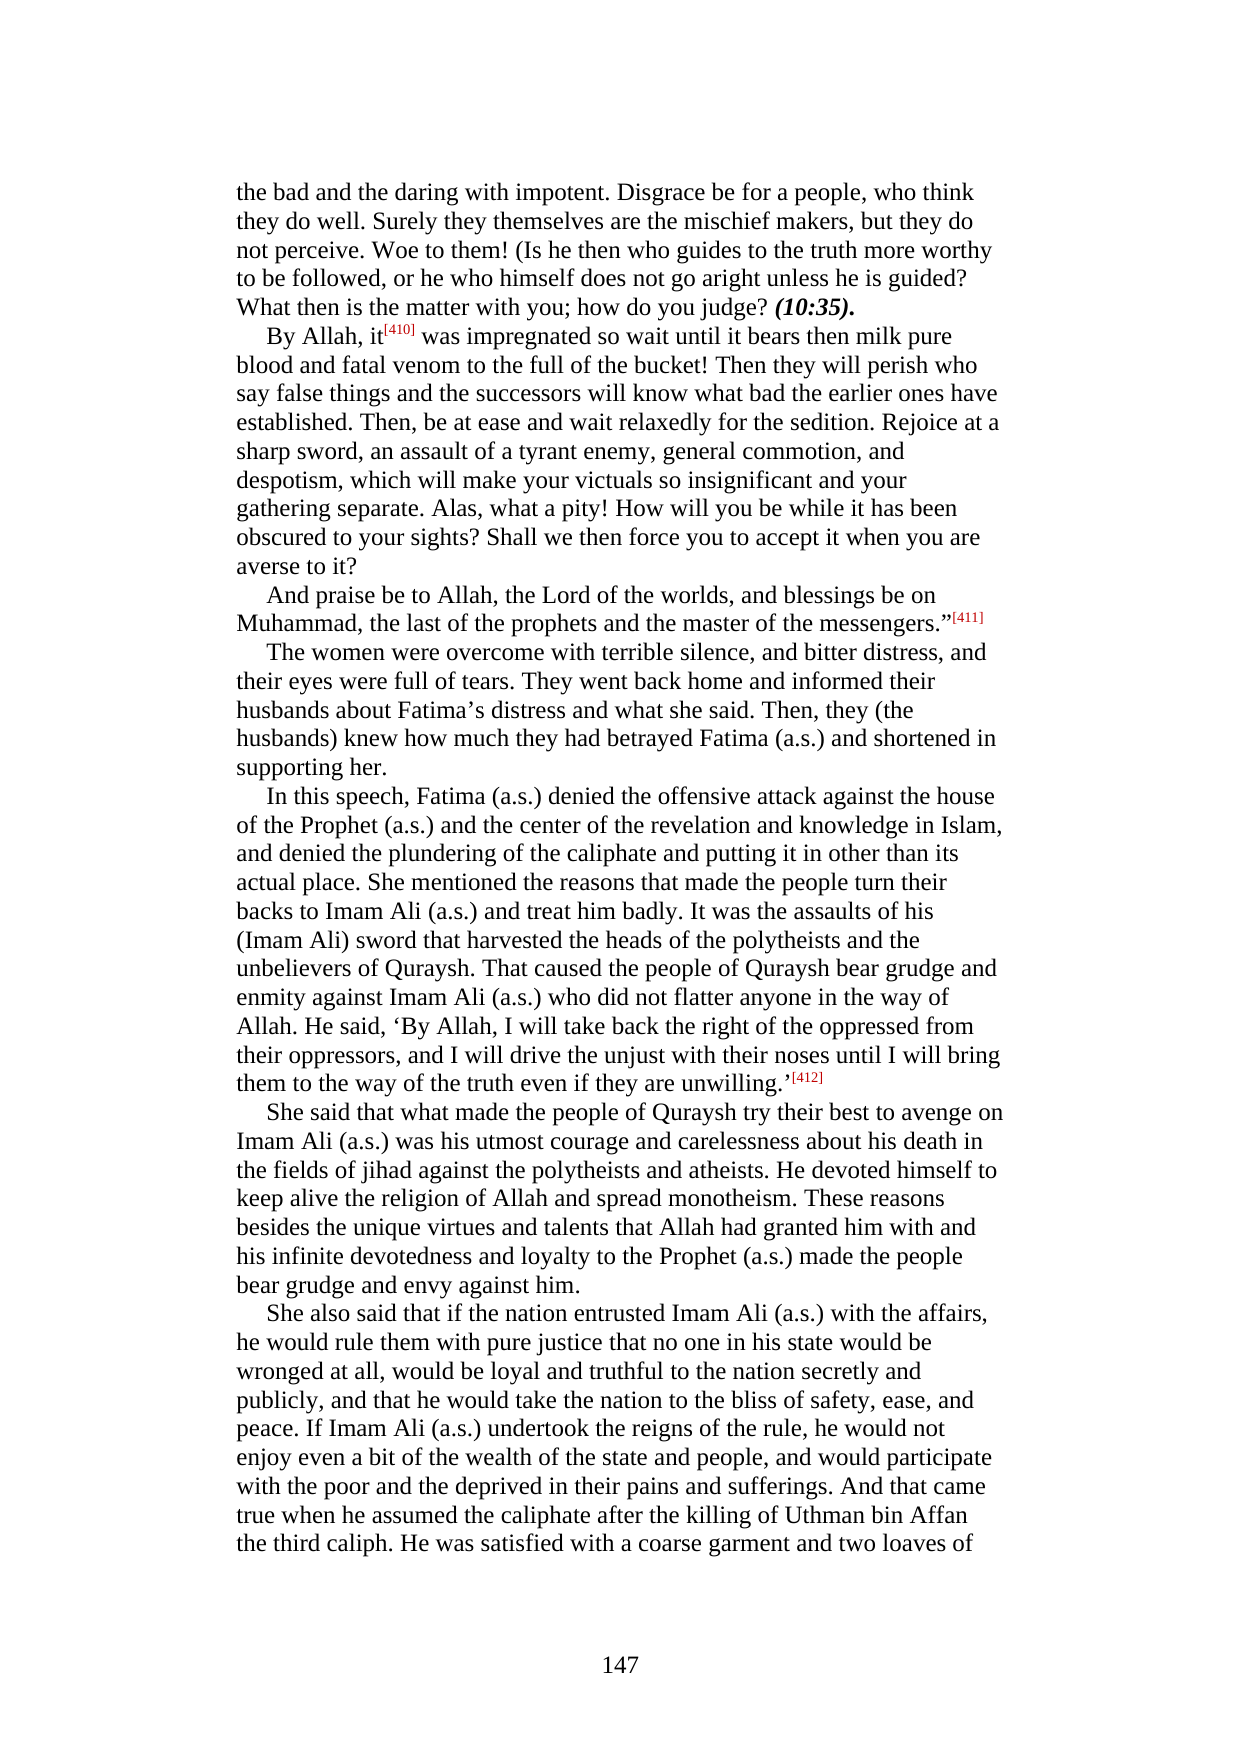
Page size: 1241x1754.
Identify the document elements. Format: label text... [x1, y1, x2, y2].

text She said that what made the people of Quraysh try their best to avenge on Imam Ali (a.s.) was his utmost courage and carelessness about his death in the fields of jihad against the polytheists and atheists. He devoted himself to keep alive the religion of Allah and spread monotheism. These reasons besides the unique virtues and talents that Allah had granted him with and his infinite devotedness and loyalty to the Prophet (a.s.) made the people bear grudge and envy against him. [236, 1097, 1004, 1298]
text By Allah, it[410] was impregnated so wait until it bears then milk pure blood and fatal venom to the full of the bucket! Then they will perish who say false things and the successors will know what bad the earlier ones have established. Then, be at ease and wait relaxedly for the sedition. Rejoice at a sharp sword, an assault of a tyrant enemy, general commotion, and despotism, which will make your victuals so insignificant and your gathering separate. Alas, what a pity! How will you be while it has been obscured to your sights? Shall we then force you to accept it when you are averse to it? [236, 321, 1004, 580]
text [236, 1298, 1004, 1557]
text The women were overcome with terrible silence, and bitter distress, and their eyes were full of tears. They went back home and informed their husbands about Fatima’s distress and what she said. Then, they (the husbands) knew how much they had betrayed Fatima (a.s.) and shortened in supporting her. [236, 637, 1004, 781]
text And praise be to Allah, the Lord of the worlds, and blessings be on Muhammad, the last of the prophets and the master of the messengers.”[411] [236, 580, 1004, 637]
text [236, 177, 1004, 321]
text In this speech, Fatima (a.s.) denied the offensive attack against the house of the Prophet (a.s.) and the center of the revelation and knowledge in Islam, and denied the plundering of the caliphate and putting it in other than its actual place. She mentioned the reasons that made the people turn their backs to Imam Ali (a.s.) and treat him badly. It was the assaults of his (Imam Ali) sword that harvested the heads of the polytheists and the unbelievers of Quraysh. That caused the people of Quraysh bear grudge and enmity against Imam Ali (a.s.) who did not flatter anyone in the way of Allah. He said, ‘By Allah, I will take back the right of the oppressed from their oppressors, and I will drive the unjust with their noses until I will bring them to the way of the truth even if they are unwilling.’[412] [236, 781, 1004, 1097]
